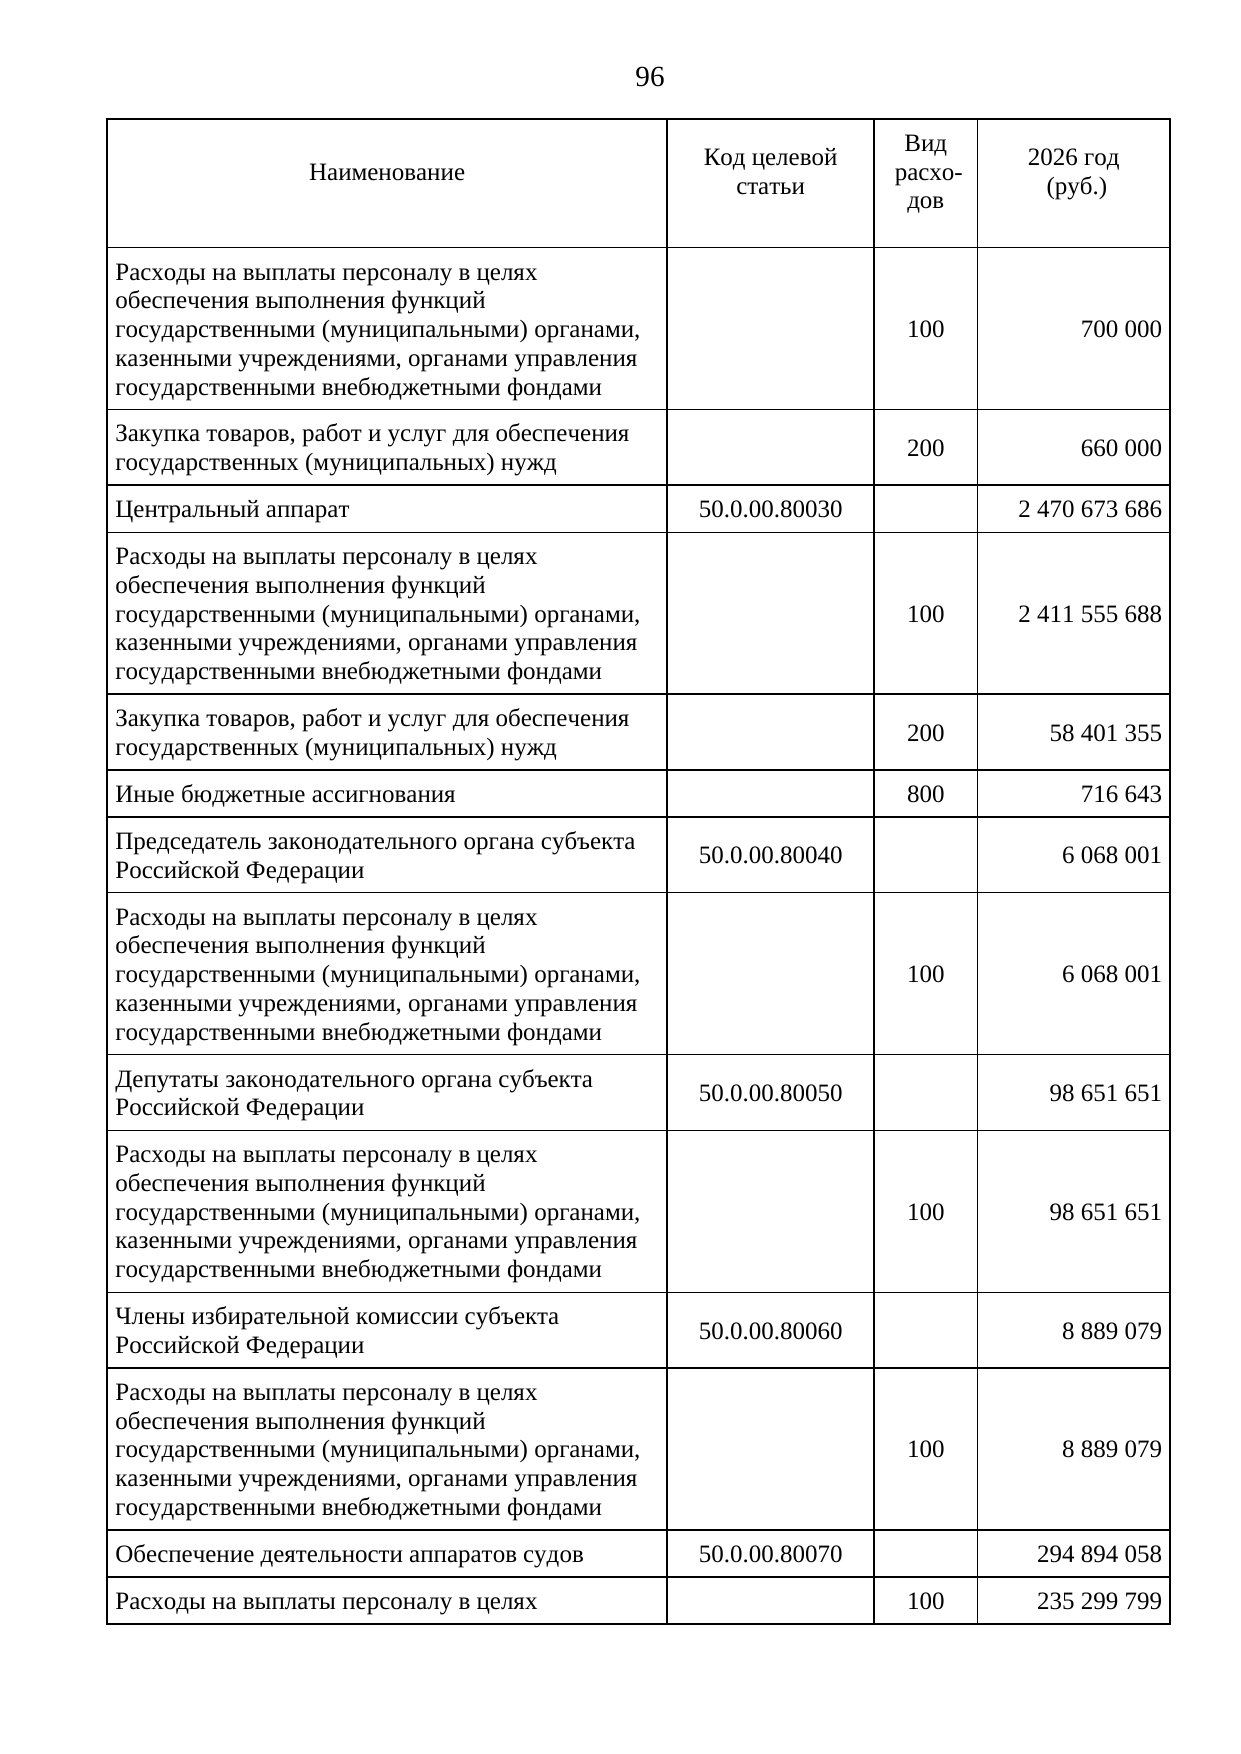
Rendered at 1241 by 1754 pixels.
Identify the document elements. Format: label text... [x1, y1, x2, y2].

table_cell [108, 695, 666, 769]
table_header Вид расхо- дов [875, 120, 977, 247]
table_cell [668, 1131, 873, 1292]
table_header Код целевой статьи [668, 120, 873, 247]
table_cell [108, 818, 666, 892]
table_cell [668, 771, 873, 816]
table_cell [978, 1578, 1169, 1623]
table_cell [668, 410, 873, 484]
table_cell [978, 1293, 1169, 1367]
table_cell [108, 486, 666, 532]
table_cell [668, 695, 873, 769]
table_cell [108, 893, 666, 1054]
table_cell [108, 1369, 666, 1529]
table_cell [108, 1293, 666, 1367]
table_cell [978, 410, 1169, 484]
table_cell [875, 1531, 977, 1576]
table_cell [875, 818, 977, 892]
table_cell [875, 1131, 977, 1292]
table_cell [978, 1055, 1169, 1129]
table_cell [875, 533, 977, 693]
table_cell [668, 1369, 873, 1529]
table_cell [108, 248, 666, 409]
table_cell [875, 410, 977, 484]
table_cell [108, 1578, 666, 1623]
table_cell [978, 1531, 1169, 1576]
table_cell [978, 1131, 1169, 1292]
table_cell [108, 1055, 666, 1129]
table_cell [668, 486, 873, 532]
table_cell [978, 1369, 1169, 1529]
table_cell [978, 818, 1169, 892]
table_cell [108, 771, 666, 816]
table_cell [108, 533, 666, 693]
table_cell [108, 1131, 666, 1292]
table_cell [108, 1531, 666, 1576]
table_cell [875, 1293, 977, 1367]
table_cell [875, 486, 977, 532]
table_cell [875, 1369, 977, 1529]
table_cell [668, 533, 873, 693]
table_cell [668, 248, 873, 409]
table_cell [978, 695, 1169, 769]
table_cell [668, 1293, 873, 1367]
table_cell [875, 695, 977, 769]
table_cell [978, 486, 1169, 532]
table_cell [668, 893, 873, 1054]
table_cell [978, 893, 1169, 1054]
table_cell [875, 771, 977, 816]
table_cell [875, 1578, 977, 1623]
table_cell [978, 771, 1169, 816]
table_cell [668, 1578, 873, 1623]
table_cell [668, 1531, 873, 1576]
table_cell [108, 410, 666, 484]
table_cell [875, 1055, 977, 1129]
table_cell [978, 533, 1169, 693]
table_header 2026 год (руб.) [978, 120, 1169, 247]
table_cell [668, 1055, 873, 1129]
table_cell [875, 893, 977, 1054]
table_header Наименование [108, 120, 666, 247]
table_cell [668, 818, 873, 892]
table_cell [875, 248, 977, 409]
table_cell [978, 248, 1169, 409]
